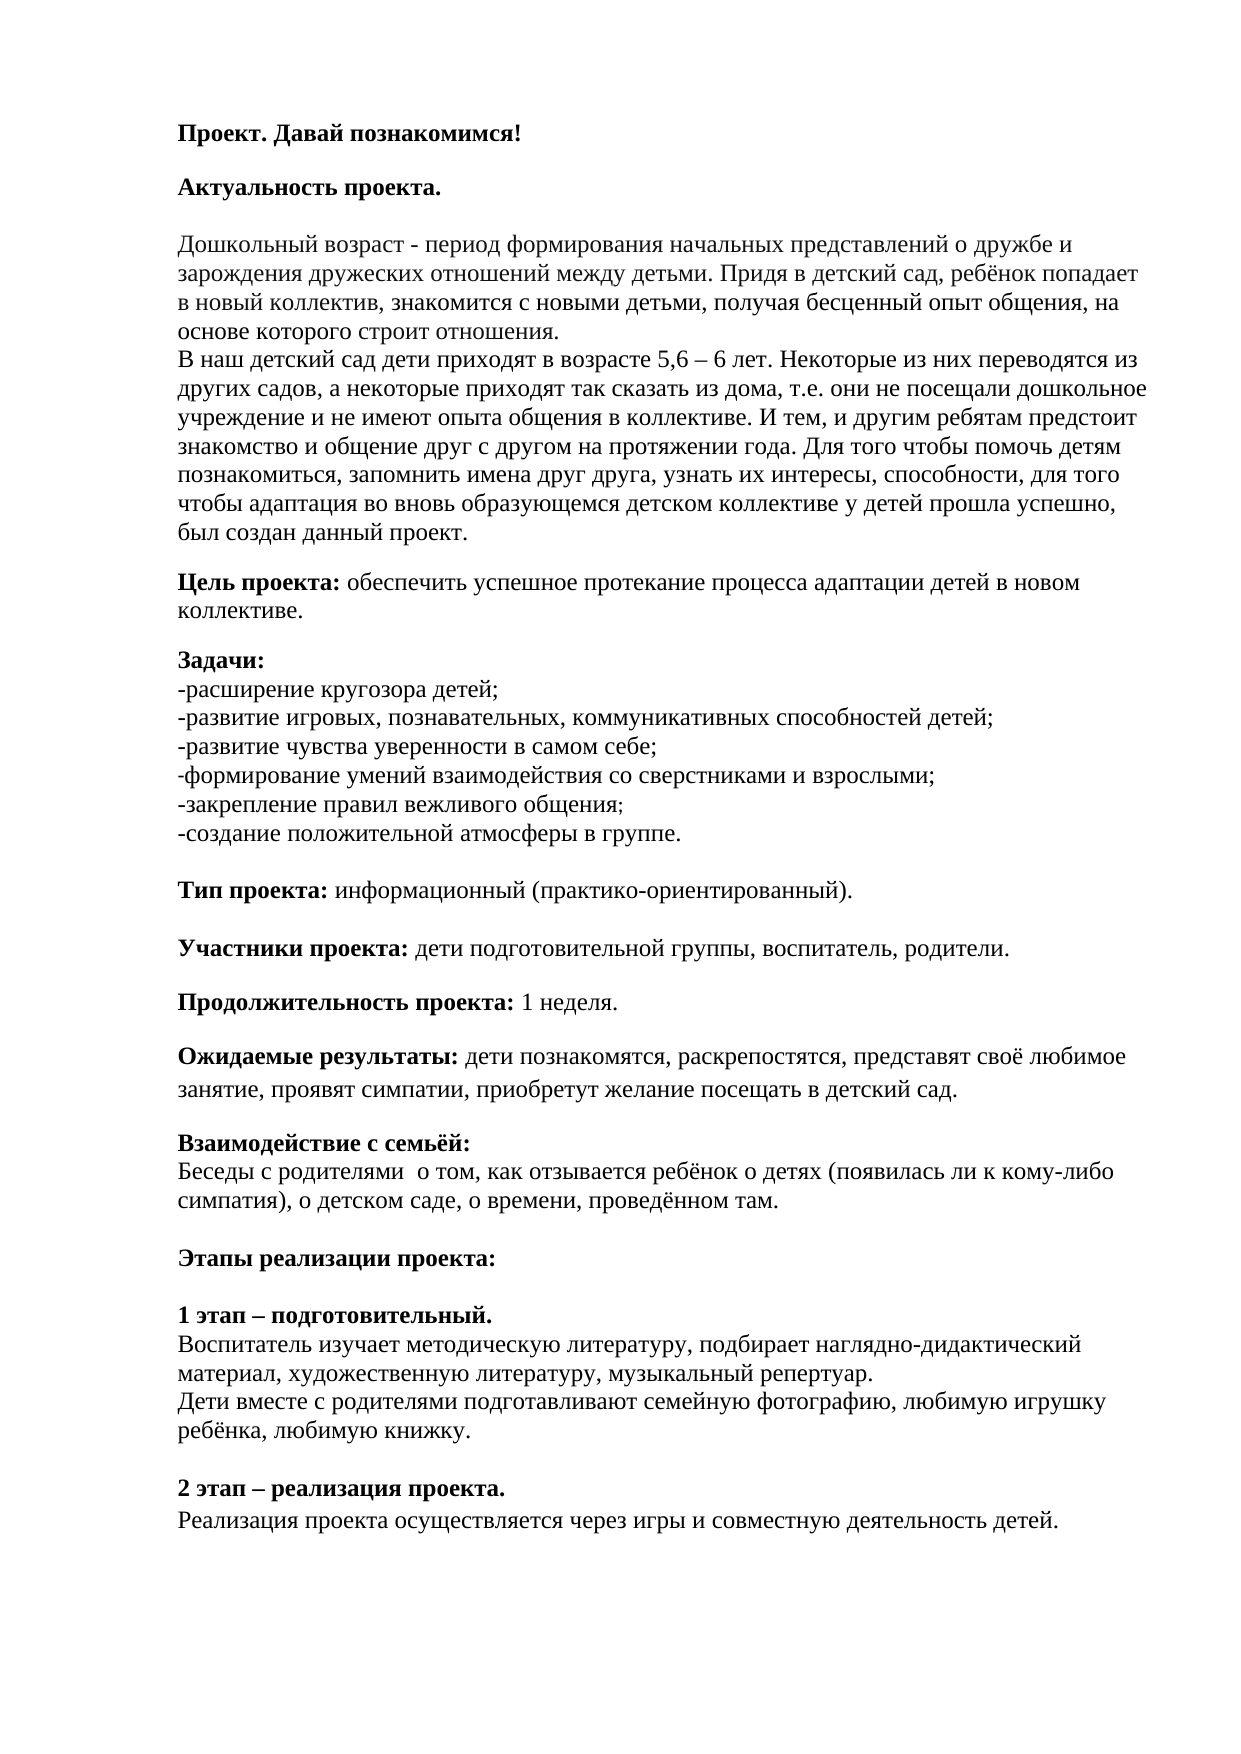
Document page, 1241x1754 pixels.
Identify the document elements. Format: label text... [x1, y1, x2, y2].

text Ожидаемые результаты: дети познакомятся, раскрепостятся, представят своё любимое занятие, проявят симпатии, приобретут желание посещать в детский сад. [177, 1041, 1152, 1102]
text -закрепление правил вежливого общения; [177, 789, 1152, 818]
text -создание положительной атмосферы в группе. [177, 818, 1152, 847]
text 1 этап – подготовительный. [177, 1300, 1152, 1329]
text Тип проекта: информационный (практико-ориентированный). [177, 876, 1152, 904]
text 2 этап – реализация проекта. Реализация проекта осуществляется через игры и совместную деятельность детей. [177, 1473, 1152, 1534]
text Беседы с родителями о том, как отзывается ребёнок о детях (появилась ли к кому-либо симпатия), о детском саде, о времени, проведённом там. [177, 1156, 1152, 1214]
text Воспитатель изучает методическую литературу, подбирает наглядно-дидактический материал, художественную литературу, музыкальный репертуар. [177, 1329, 1152, 1386]
text Задачи: [177, 645, 1152, 674]
text Цель проекта: обеспечить успешное протекание процесса адаптации детей в новом коллективе. [177, 567, 1152, 624]
text -развитие чувства уверенности в самом себе; [177, 731, 1152, 760]
text Дети вместе с родителями подготавливают семейную фотографию, любимую игрушку ребёнка, любимую книжку. [177, 1386, 1152, 1444]
text Актуальность проекта. [177, 172, 1152, 201]
text -развитие игровых, познавательных, коммуникативных способностей детей; [177, 702, 1152, 731]
text Этапы реализации проекта: [177, 1243, 1152, 1271]
text -расширение кругозора детей; [177, 674, 1152, 702]
text Проект. Давай познакомимся! [177, 118, 1152, 147]
text В наш детский сад дети приходят в возрасте 5,6 – 6 лет. Некоторые из них переводятся из других садов, а некоторые приходят так сказать из дома, т.е. они не посещали дошкольное учреждение и не имеют опыта общения в коллективе. И тем, и другим ребятам предстоит знакомство и общение друг с другом на протяжении года. Для того чтобы помочь детям познакомиться, запомнить имена друг друга, узнать их интересы, способности, для того чтобы адаптация во вновь образующемся детском коллективе у детей прошла успешно, был создан данный проект. [177, 344, 1152, 546]
text Продолжительность проекта: 1 неделя. [177, 987, 1152, 1016]
text Участники проекта: дети подготовительной группы, воспитатель, родители. [177, 933, 1152, 962]
text Дошкольный возраст - период формирования начальных представлений о дружбе и зарождения дружеских отношений между детьми. Придя в детский сад, ребёнок попадает в новый коллектив, знакомится с новыми детьми, получая бесценный опыт общения, на основе которого строит отношения. [177, 229, 1152, 344]
text -формирование умений взаимодействия со сверстниками и взрослыми; [177, 760, 1152, 789]
text Взаимодействие с семьёй: [177, 1128, 1152, 1156]
